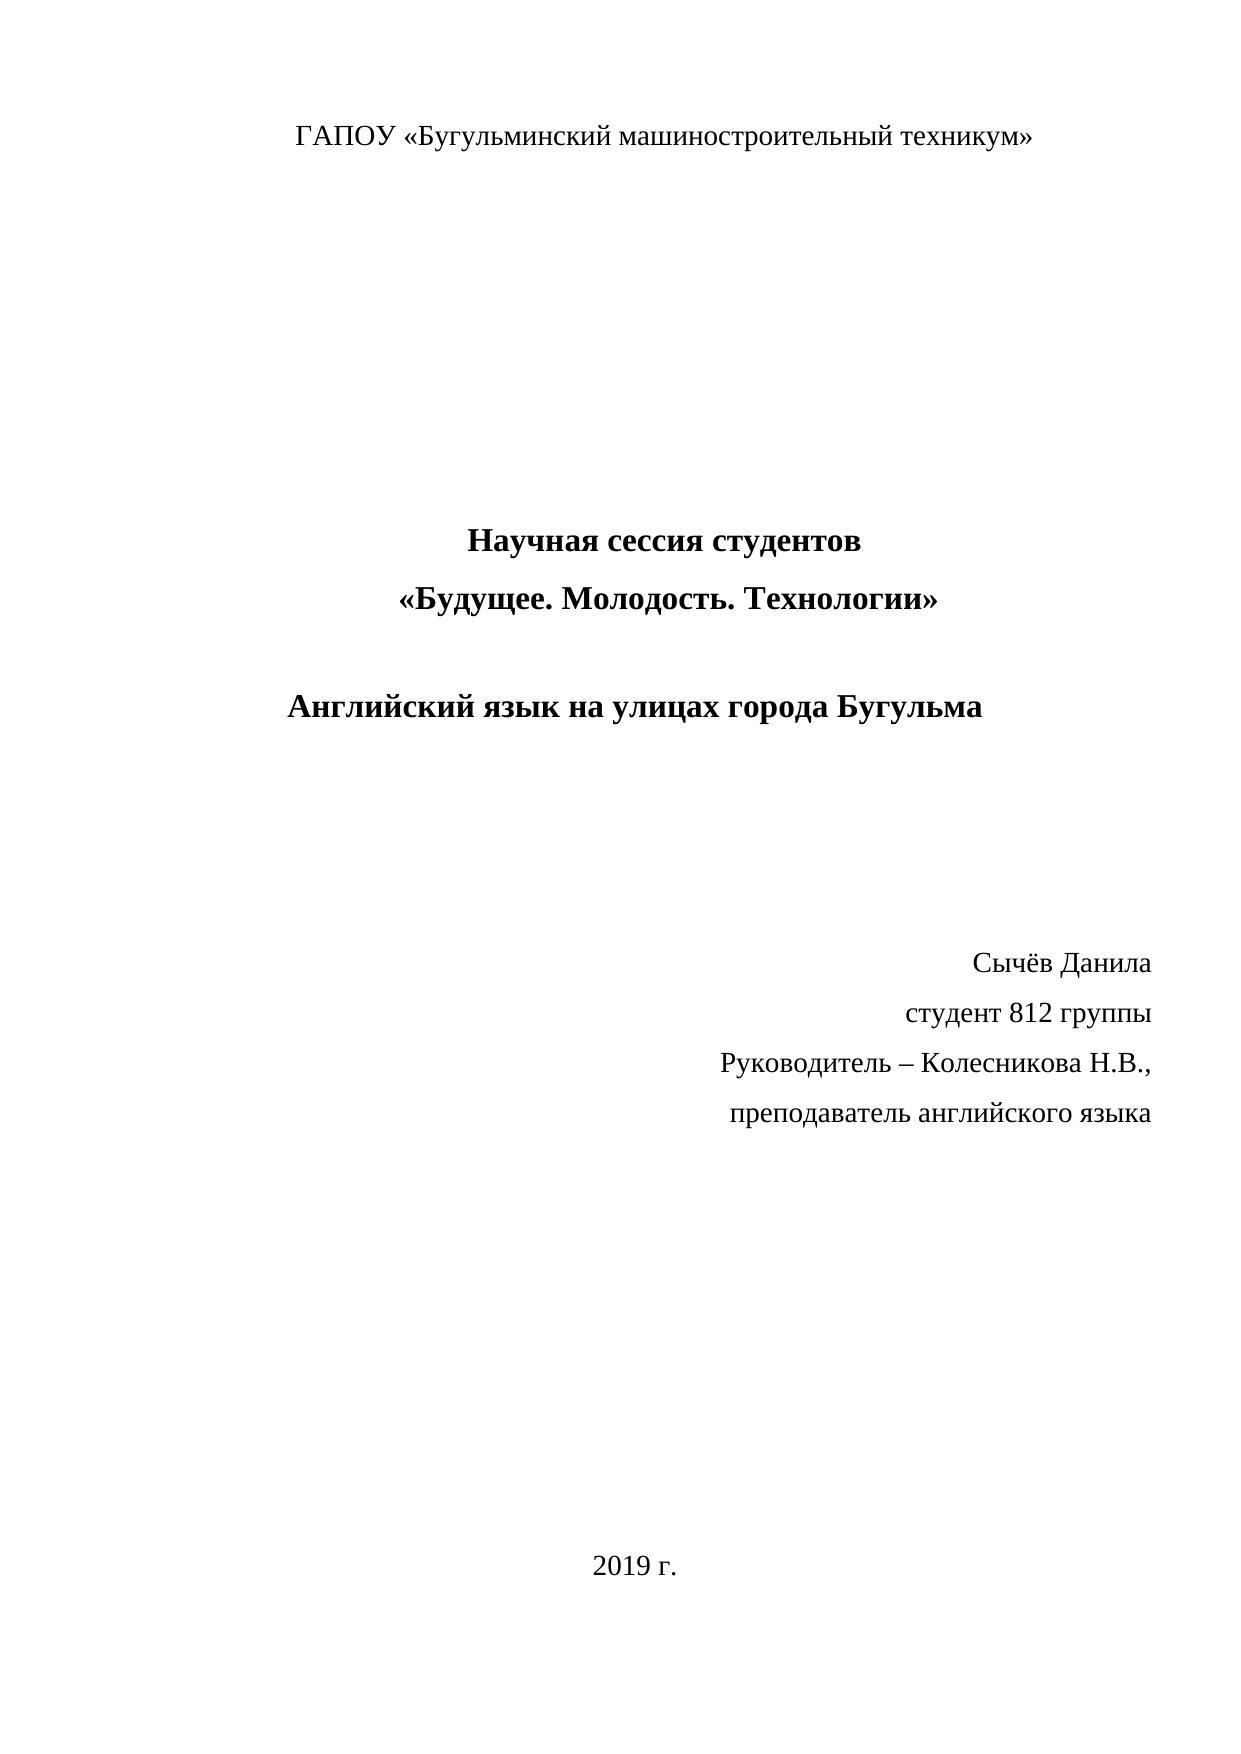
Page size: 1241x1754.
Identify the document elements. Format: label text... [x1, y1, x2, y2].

text ГАПОУ «Бугульминский машиностроительный техникум» [177, 118, 1152, 152]
text 2019 г. [118, 1548, 1152, 1582]
text преподаватель английского языка [118, 1096, 1152, 1129]
text Научная сессия студентов [177, 521, 1152, 559]
text студент 812 группы [118, 995, 1152, 1028]
text «Будущее. Молодость. Технологии» [177, 578, 1152, 616]
text Сычёв Данила [118, 945, 1152, 978]
text Руководитель – Колесникова Н.В., [118, 1045, 1152, 1079]
text Английский язык на улицах города Бугульма [118, 686, 1152, 724]
